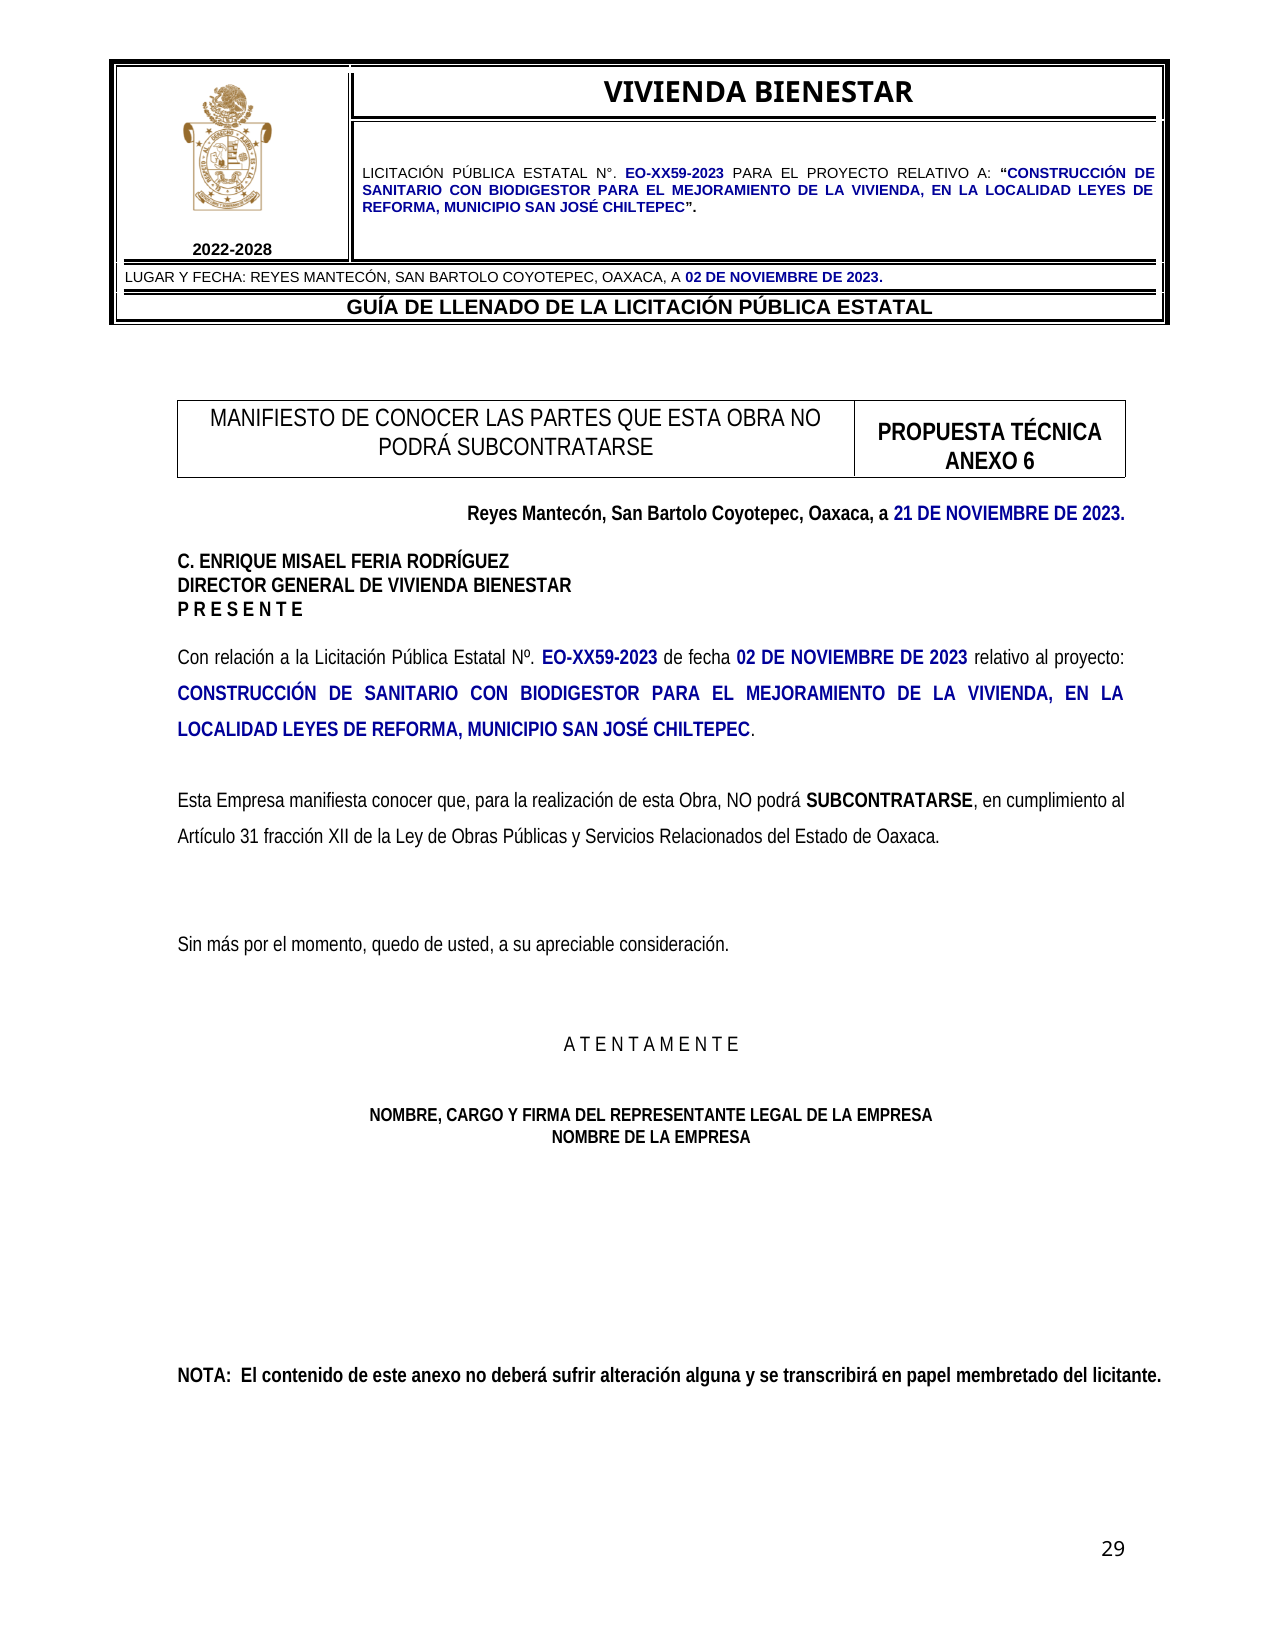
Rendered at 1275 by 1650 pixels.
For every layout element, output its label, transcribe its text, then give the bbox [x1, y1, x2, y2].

text Esta Empresa manifiesta conocer que, para la realización de esta Obra, NO podrá SUBCONTRATARSE, en cumplimiento al Artículo 31 fracción XII de la Ley de Obras Públicas y Servicios Relacionados del Estado de Oaxaca. [177, 788, 1125, 848]
list Con relación a la Licitación Pública Estatal Nº. EO-XX59-2023 de fecha 02 DE NOVIEMBRE DE 2023 relativo al proyecto: CONSTRUCCIÓN DE SANITARIO CON BIODIGESTOR PARA EL MEJORAMIENTO DE LA VIVIENDA, EN LA LOCALIDAD LEYES DE REFORMA, MUNICIPIO SAN JOSÉ CHILTEPEC. [177, 644, 1125, 740]
text Reyes Mantecón, San Bartolo Coyotepec, Oaxaca, a 21 DE NOVIEMBRE DE 2023. [177, 501, 1125, 525]
text NOMBRE, CARGO Y FIRMA DEL REPRESENTANTE LEGAL DE LA EMPRESA [177, 1104, 1125, 1126]
text NOMBRE DE LA EMPRESA [177, 1126, 1125, 1147]
text A T E N T A M E N T E [177, 1032, 1125, 1056]
table_header MANIFIESTO DE CONOCER LAS PARTES QUE ESTA OBRA NO PODRÁ SUBCONTRATARSE [178, 401, 854, 476]
table_header PROPUESTA TÉCNICA ANEXO 6 [855, 401, 1125, 476]
text NOTA: El contenido de este anexo no deberá sufrir alteración alguna y se transcribirá en papel membretado del licitante. [177, 1363, 1231, 1387]
picture [177, 80, 274, 209]
text C. ENRIQUE MISAEL FERIA RODRÍGUEZ [177, 549, 1125, 573]
text Sin más por el momento, quedo de usted, a su apreciable consideración. [177, 932, 1125, 956]
text DIRECTOR GENERAL DE VIVIENDA BIENESTAR [177, 573, 1125, 597]
text P R E S E N T E [177, 597, 1125, 621]
